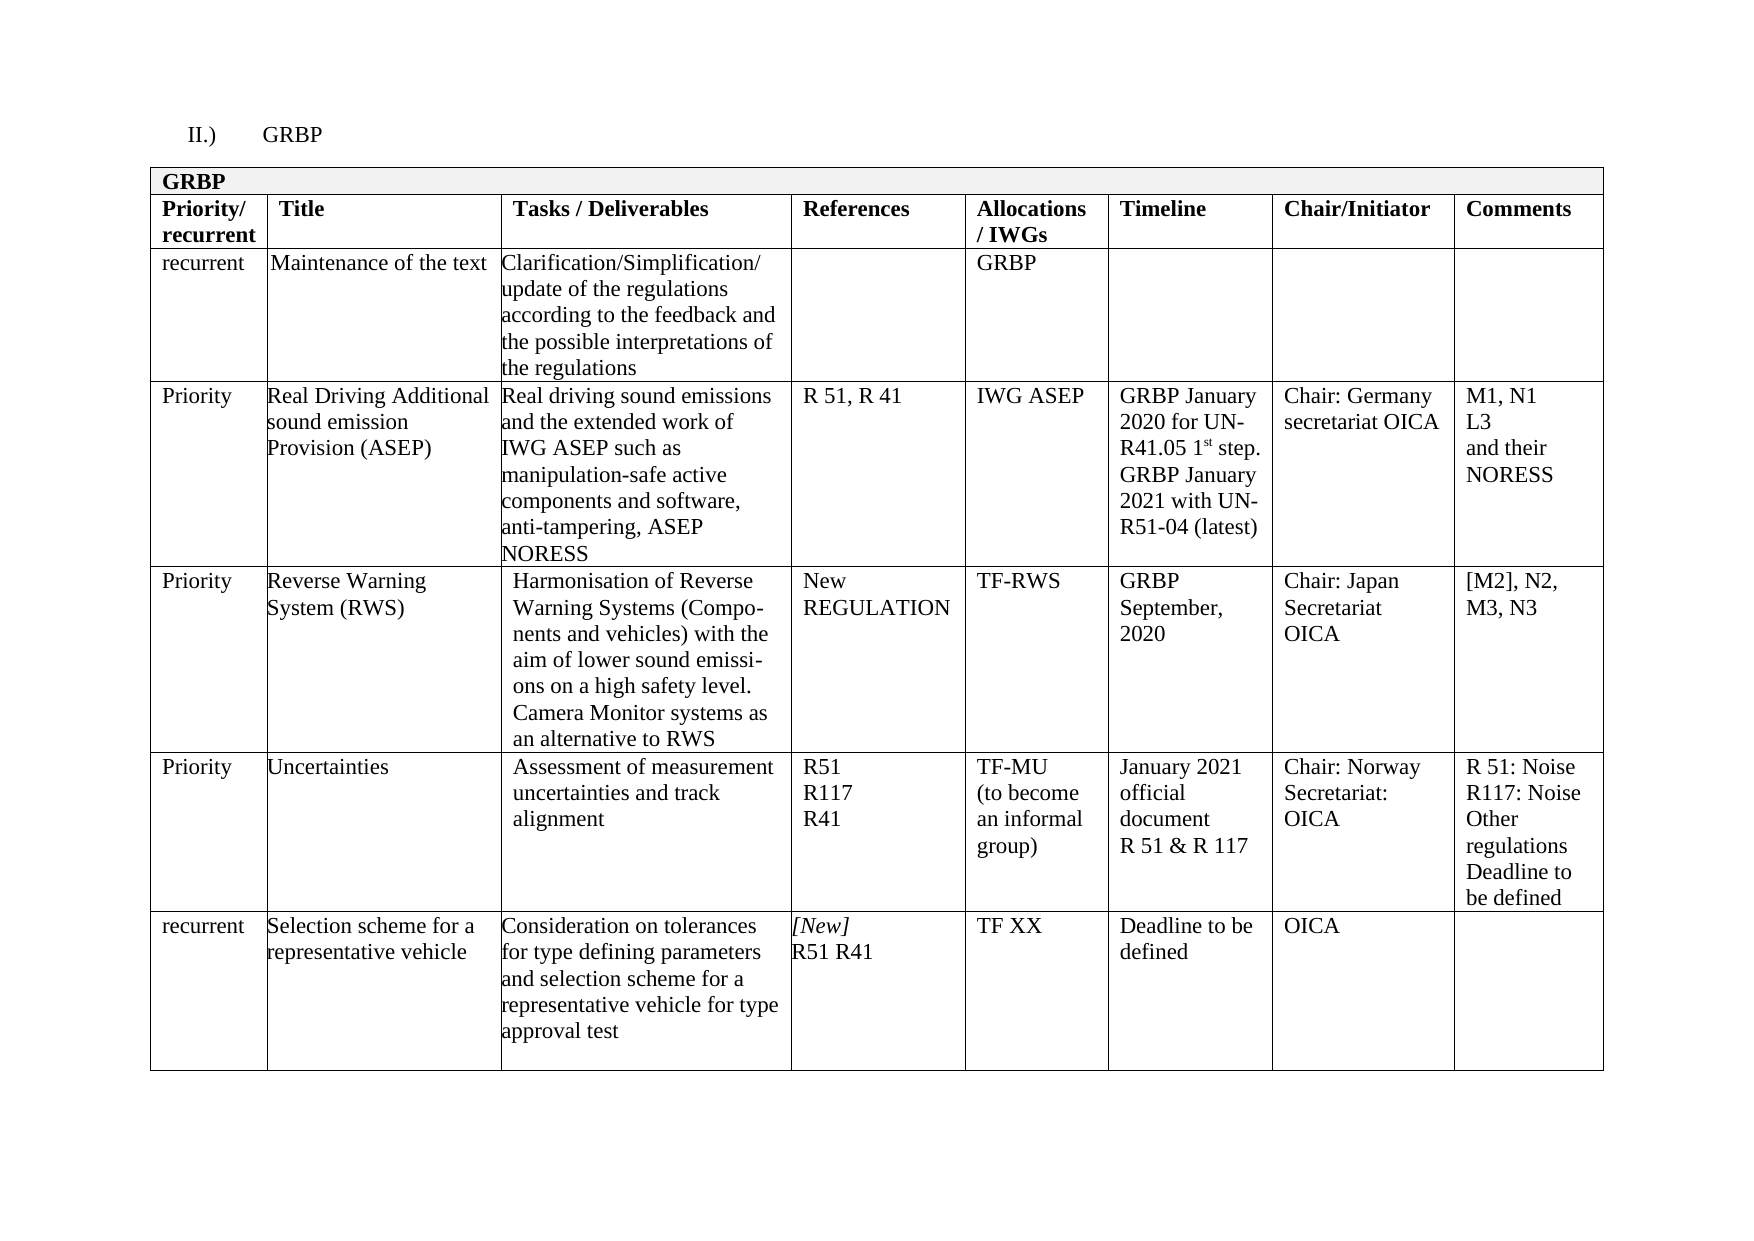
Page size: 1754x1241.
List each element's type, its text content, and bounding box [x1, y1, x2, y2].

table_cell Chair: Norway Secretariat: OICA [1273, 753, 1454, 911]
table_cell Chair: Japan Secretariat OICA [1273, 567, 1454, 752]
table_cell [1109, 249, 1272, 381]
table_cell [792, 249, 965, 381]
table_cell References [792, 195, 965, 248]
table_cell [M2], N2, M3, N3 [1455, 567, 1603, 752]
table_cell Chair: Germany secretariat OICA [1273, 382, 1454, 566]
table_cell [1455, 249, 1603, 381]
table_cell R 51, R 41 [792, 382, 965, 566]
table_cell Chair/Initiator [1273, 195, 1454, 248]
table_cell [1273, 249, 1454, 381]
table_cell Maintenance of the text [268, 249, 501, 381]
table_cell GRBP January 2020 for UN-R41.05 1st step. GRBP January 2021 with UN-R51-04 (latest) [1109, 382, 1272, 566]
table_cell Priority [151, 382, 267, 566]
table_cell Assessment of measurement uncertainties and track alignment [502, 753, 791, 911]
table_cell R 51: Noise R117: Noise Other regulations Deadline to be defined [1455, 753, 1603, 911]
table_header GRBP [151, 168, 1603, 194]
table_cell recurrent [151, 249, 267, 381]
table_cell Priority [151, 567, 267, 752]
table_cell Reverse Warning System (RWS) [268, 567, 501, 752]
table_cell Uncertainties [268, 753, 501, 911]
table_cell recurrent [151, 912, 267, 1070]
table_cell M1, N1 L3 and their NORESS [1455, 382, 1603, 566]
table_cell Real Driving Additional sound emission Provision (ASEP) [268, 382, 501, 566]
table_cell TF XX [966, 912, 1108, 1070]
table_cell Real driving sound emissions and the extended work of IWG ASEP such as manipulation-safe active components and software, anti-tampering, ASEP NORESS [502, 382, 791, 566]
table_cell [New] R51 R41 [792, 912, 965, 1070]
list GRBP [187, 122, 1654, 148]
table_cell Title [268, 195, 501, 248]
table_cell Priority/ recurrent [151, 195, 267, 248]
table_cell Timeline [1109, 195, 1272, 248]
table_cell IWG ASEP [966, 382, 1108, 566]
table_cell New REGULATION [792, 567, 965, 752]
table_cell [1455, 912, 1603, 1070]
table_cell Harmonisation of Reverse Warning Systems (Components and vehicles) with the aim of lower sound emissions on a high safety level. Camera Monitor systems as an alternative to RWS [502, 567, 791, 752]
table_cell Priority [151, 753, 267, 911]
table_cell GRBP September, 2020 [1109, 567, 1272, 752]
table_cell Deadline to be defined [1109, 912, 1272, 1070]
table_cell OICA [1273, 912, 1454, 1070]
table_cell Consideration on tolerances for type defining parameters and selection scheme for a representative vehicle for type approval test [502, 912, 791, 1070]
table_cell Allocations / IWGs [966, 195, 1108, 248]
table_cell R51 R117 R41 [792, 753, 965, 911]
table_cell Tasks / Deliverables [502, 195, 791, 248]
table_cell January 2021 official document R 51 & R 117 [1109, 753, 1272, 911]
table_cell Comments [1455, 195, 1603, 248]
table_cell Selection scheme for a representative vehicle [268, 912, 501, 1070]
table_cell Clarification/Simplification/ update of the regulations according to the feedback and the possible interpretations of the regulations [502, 249, 791, 381]
table_cell TF-RWS [966, 567, 1108, 752]
table_cell GRBP [966, 249, 1108, 381]
table_cell TF-MU (to become an informal group) [966, 753, 1108, 911]
